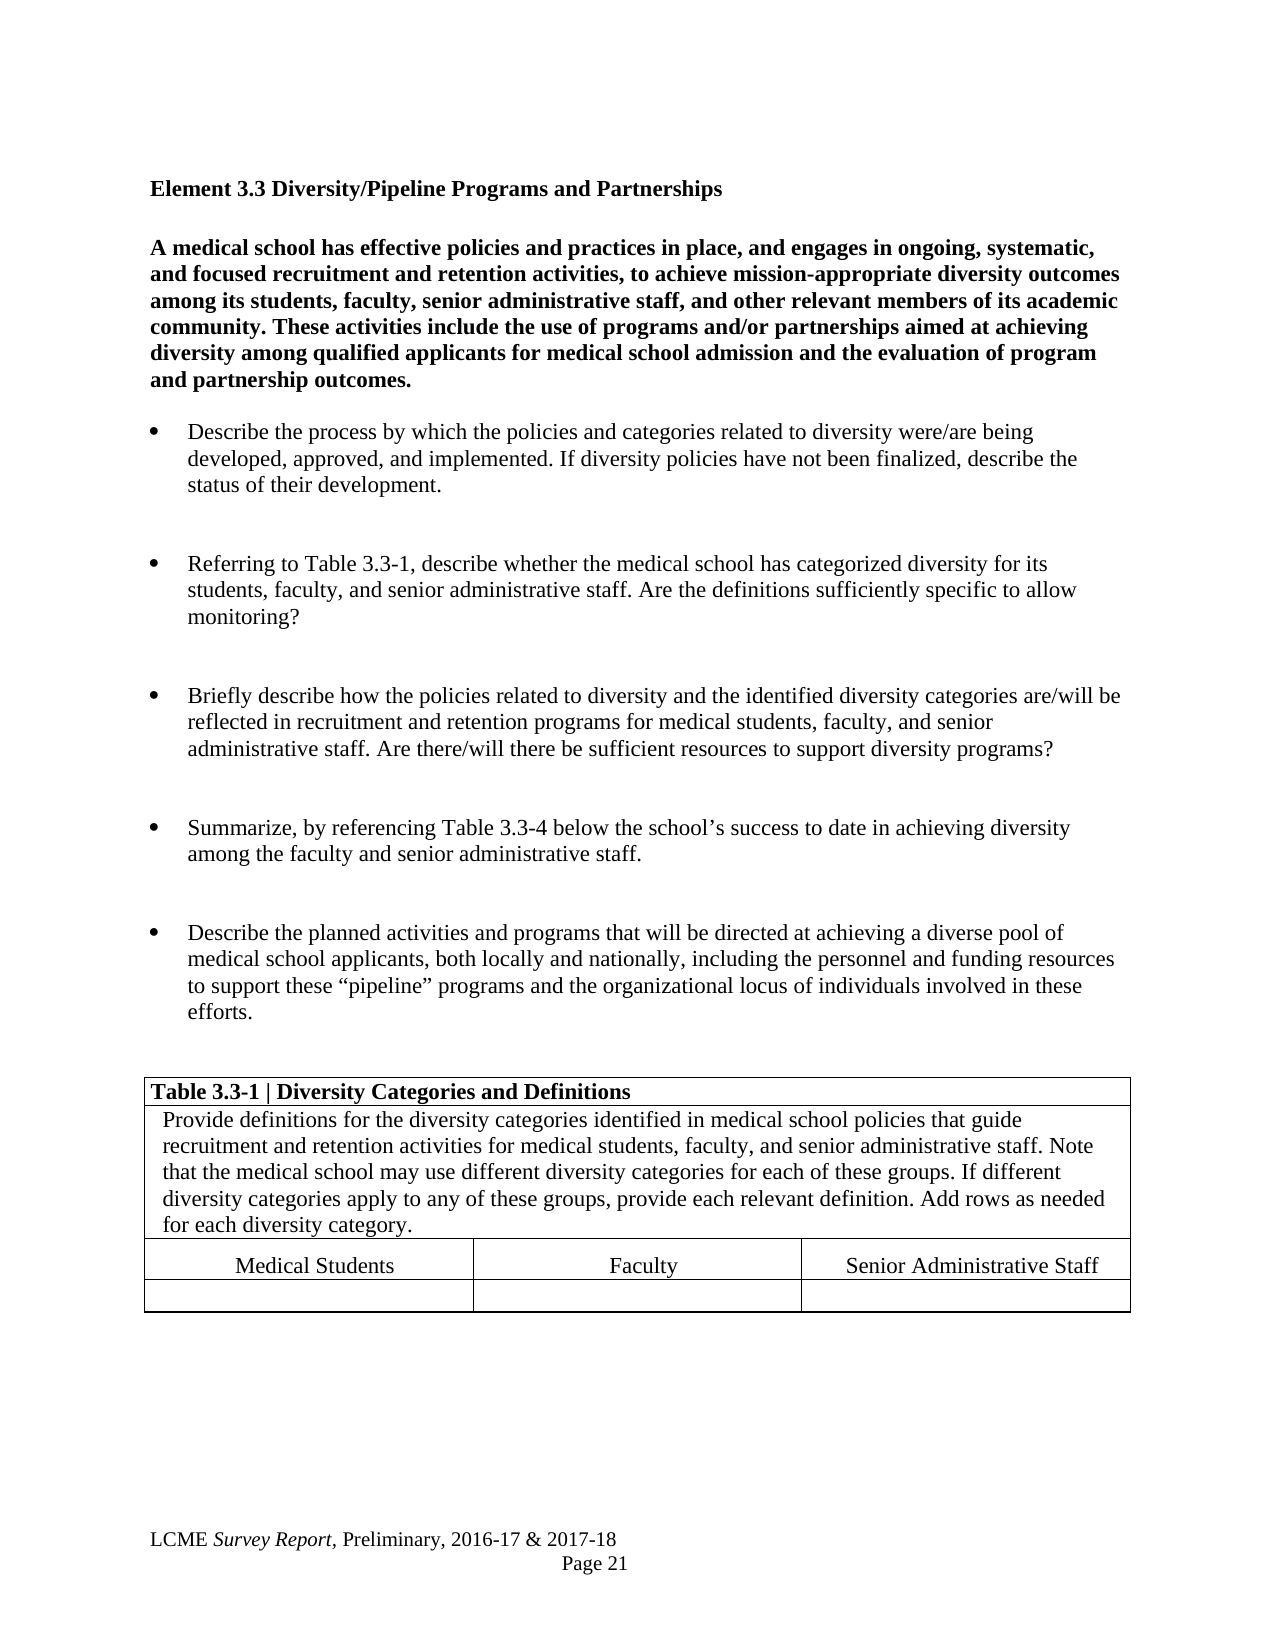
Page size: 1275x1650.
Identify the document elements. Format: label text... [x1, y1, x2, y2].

list Summarize, by referencing Table 3.3-4 below the school’s success to date in achieving diversity among the faculty and senior administrative staff. [150, 814, 1125, 866]
table_cell Medical Students [145, 1239, 473, 1278]
list Describe the planned activities and programs that will be directed at achieving a diverse pool of medical school applicants, both locally and nationally, including the personnel and funding resources to support these “pipeline” programs and the organizational locus of individuals involved in these efforts. [150, 919, 1125, 1024]
table_cell [145, 1280, 473, 1311]
table_cell Provide definitions for the diversity categories identified in medical school policies that guide recruitment and retention activities for medical students, faculty, and senior administrative staff. Note that the medical school may use different diversity categories for each of these groups. If different diversity categories apply to any of these groups, provide each relevant definition. Add rows as needed for each diversity category. [145, 1106, 1130, 1237]
subtitle Element 3.3 Diversity/Pipeline Programs and Partnerships [150, 175, 1125, 201]
list Describe the process by which the policies and categories related to diversity were/are being developed, approved, and implemented. If diversity policies have not been finalized, describe the status of their development. [150, 418, 1125, 497]
table_cell Faculty [474, 1239, 801, 1278]
table_header Table 3.3-1 | Diversity Categories and Definitions [145, 1078, 1130, 1105]
table_cell [474, 1280, 801, 1311]
table_cell [802, 1280, 1130, 1311]
table_cell Senior Administrative Staff [802, 1239, 1130, 1278]
text A medical school has effective policies and practices in place, and engages in ongoing, systematic, and focused recruitment and retention activities, to achieve mission-appropriate diversity outcomes among its students, faculty, senior administrative staff, and other relevant members of its academic community. These activities include the use of programs and/or partnerships aimed at achieving diversity among qualified applicants for medical school admission and the evaluation of program and partnership outcomes. [150, 234, 1125, 392]
list Referring to Table 3.3-1, describe whether the medical school has categorized diversity for its students, faculty, and senior administrative staff. Are the definitions sufficiently specific to allow monitoring? [150, 550, 1125, 629]
list Briefly describe how the policies related to diversity and the identified diversity categories are/will be reflected in recruitment and retention programs for medical students, faculty, and senior administrative staff. Are there/will there be sufficient resources to support diversity programs? [150, 682, 1125, 761]
